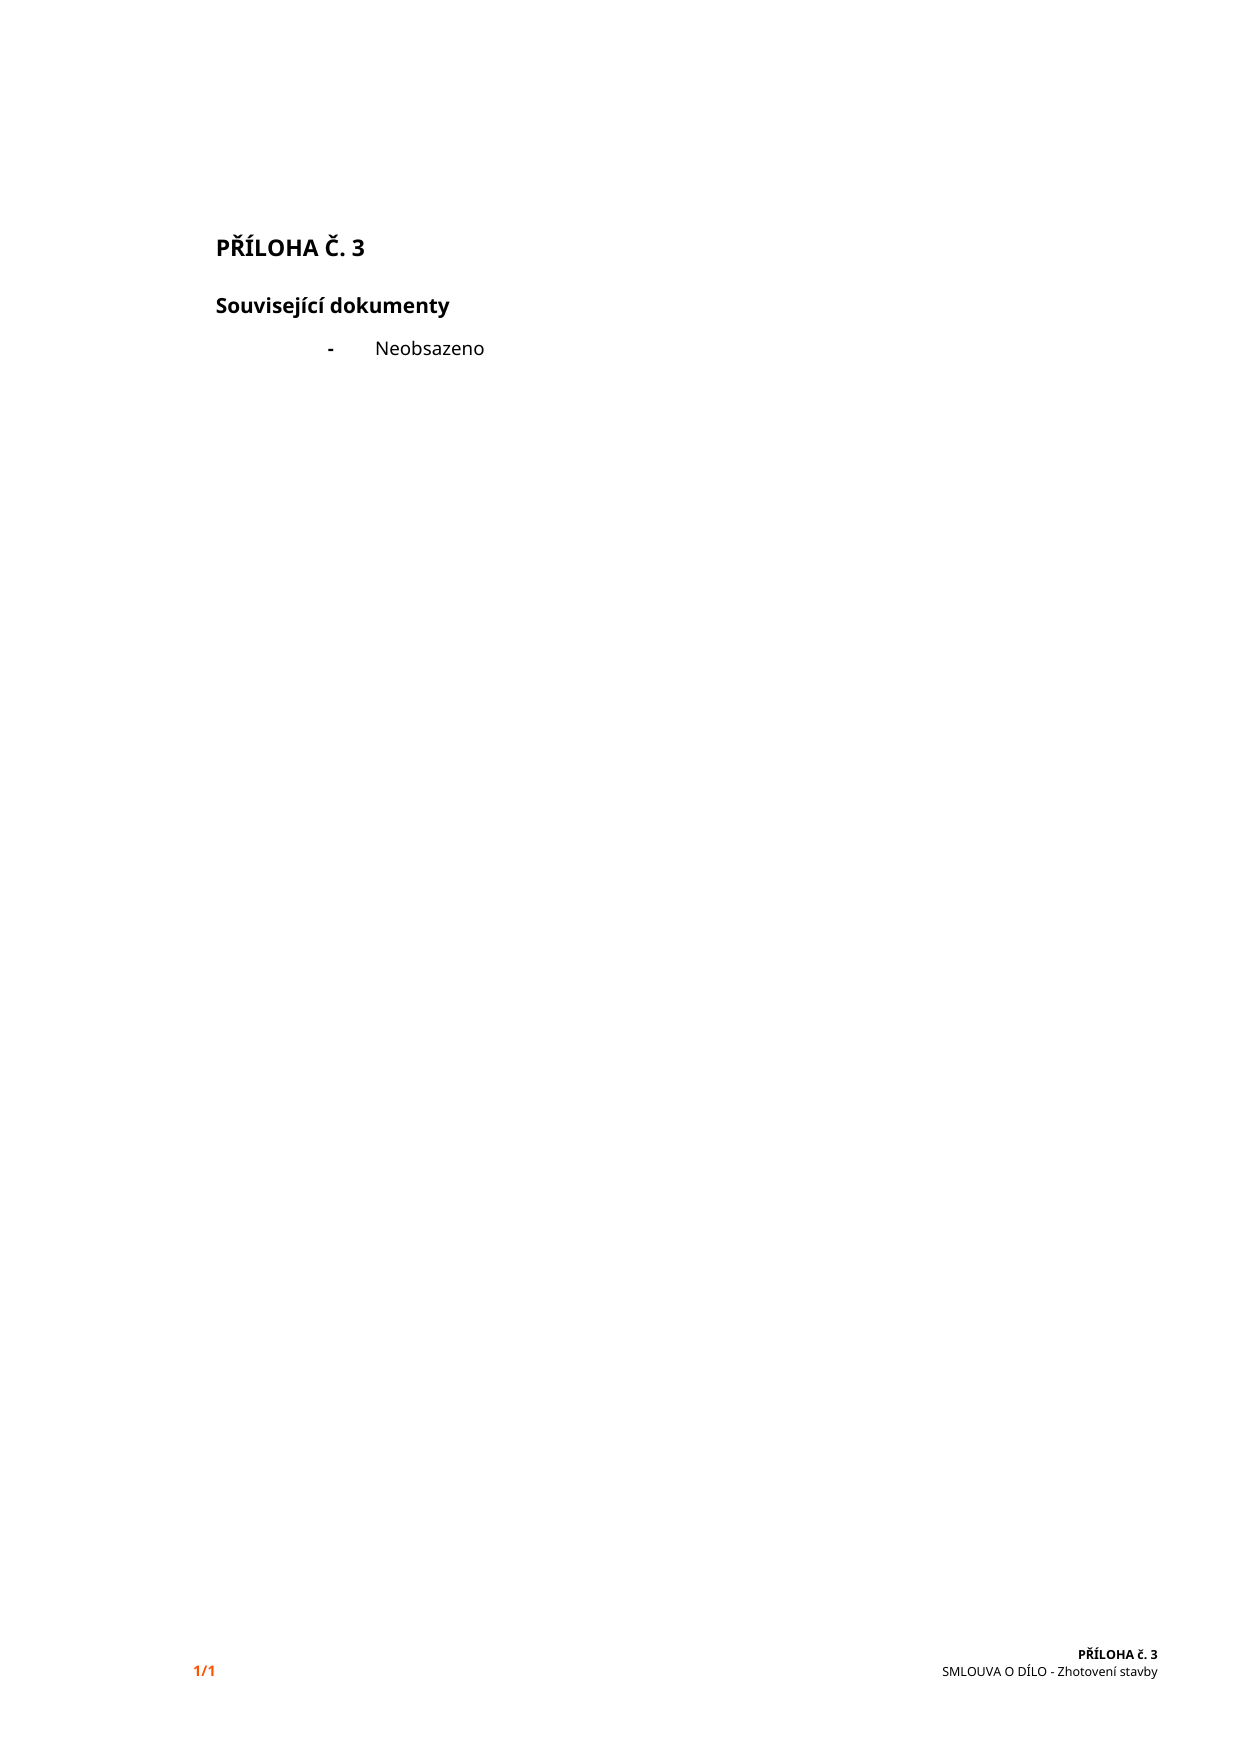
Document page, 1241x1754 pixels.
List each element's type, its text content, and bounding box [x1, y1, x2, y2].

text Příloha č. 3 [216, 232, 1093, 263]
text Související dokumenty [216, 291, 1093, 320]
list Neobsazeno [328, 335, 1093, 361]
